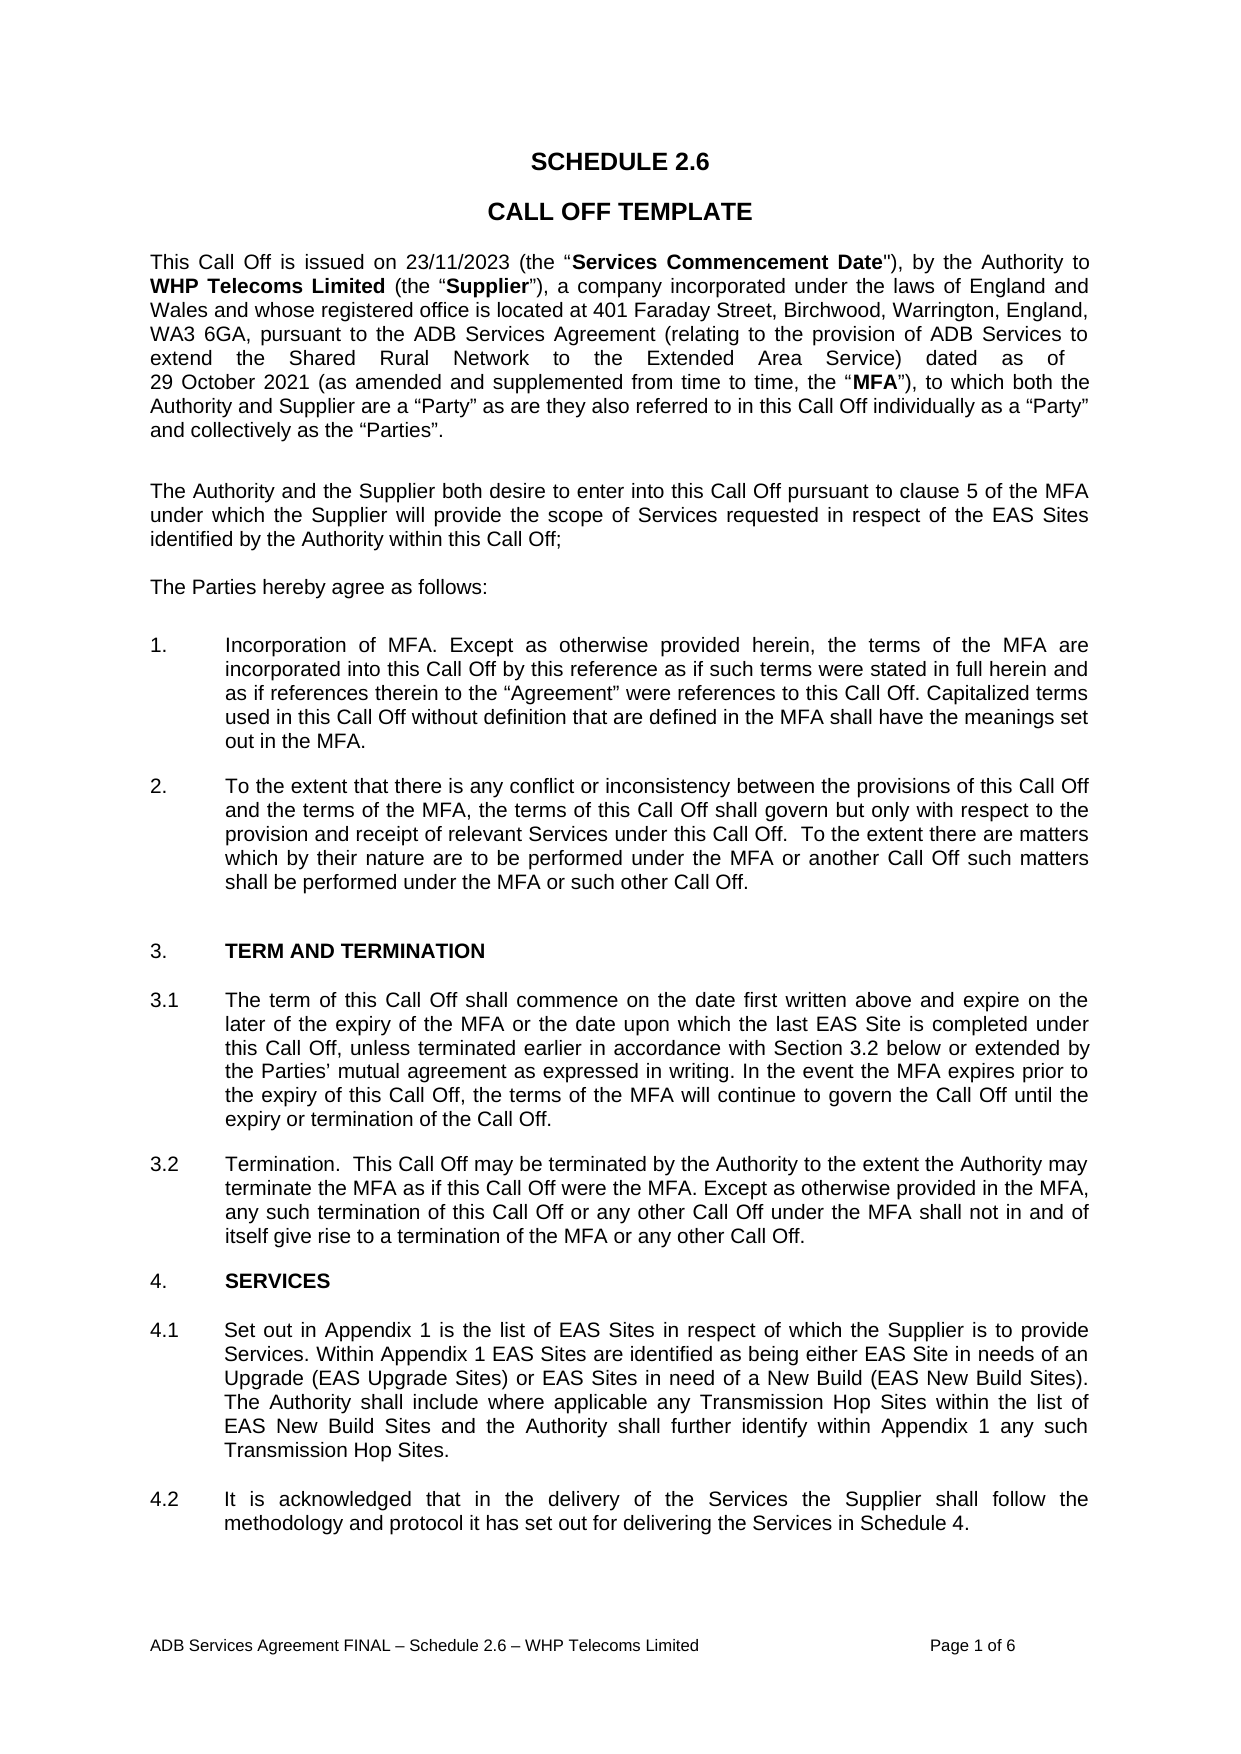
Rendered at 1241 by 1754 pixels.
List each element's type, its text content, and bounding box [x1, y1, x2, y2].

subtitle TERM AND TERMINATION [150, 938, 1090, 962]
list The term of this Call Off shall commence on the date first written above and expire on the later of the expiry of the MFA or the date upon which the last EAS Site is completed under this Call Off, unless terminated earlier in accordance with Section 3.2 below or extended by the Parties’ mutual agreement as expressed in writing. In the event the MFA expires prior to the expiry of this Call Off, the terms of the MFA will continue to govern the Call Off until the expiry or termination of the Call Off. [150, 987, 1090, 1131]
subtitle SERVICES [150, 1269, 1090, 1293]
text SCHEDULE 2.6 [150, 150, 1090, 175]
text This Call Off is issued on 23/11/2023 (the “Services Commencement Date"), by the Authority to WHP Telecoms Limited (the “Supplier”), a company incorporated under the laws of England and Wales and whose registered office is located at 401 Faraday Street, Birchwood, Warrington, England, WA3 6GA, pursuant to the ADB Services Agreement (relating to the provision of ADB Services to extend the Shared Rural Network to the Extended Area Service) dated as of 29 October 2021 (as amended and supplemented from time to time, the “MFA”), to which both the Authority and Supplier are a “Party” as are they also referred to in this Call Off individually as a “Party” and collectively as the “Parties”. [150, 250, 1090, 442]
text CALL OFF TEMPLATE [150, 200, 1090, 225]
list To the extent that there is any conflict or inconsistency between the provisions of this Call Off and the terms of the MFA, the terms of this Call Off shall govern but only with respect to the provision and receipt of relevant Services under this Call Off. To the extent there are matters which by their nature are to be performed under the MFA or another Call Off such matters shall be performed under the MFA or such other Call Off. [150, 774, 1090, 894]
text The Authority and the Supplier both desire to enter into this Call Off pursuant to clause 5 of the MFA under which the Supplier will provide the scope of Services requested in respect of the EAS Sites identified by the Authority within this Call Off; [150, 479, 1090, 551]
list Termination. This Call Off may be terminated by the Authority to the extent the Authority may terminate the MFA as if this Call Off were the MFA. Except as otherwise provided in the MFA, any such termination of this Call Off or any other Call Off under the MFA shall not in and of itself give rise to a termination of the MFA or any other Call Off. [150, 1152, 1090, 1248]
subtitle Set out in Appendix 1 is the list of EAS Sites in respect of which the Supplier is to provide Services. Within Appendix 1 EAS Sites are identified as being either EAS Site in needs of an Upgrade (EAS Upgrade Sites) or EAS Sites in need of a New Build (EAS New Build Sites). The Authority shall include where applicable any Transmission Hop Sites within the list of EAS New Build Sites and the Authority shall further identify within Appendix 1 any such Transmission Hop Sites. [150, 1318, 1090, 1461]
text The Parties hereby agree as follows: [150, 575, 1090, 599]
subtitle It is acknowledged that in the delivery of the Services the Supplier shall follow the methodology and protocol it has set out for delivering the Services in Schedule 4. [150, 1486, 1090, 1534]
list Incorporation of MFA. Except as otherwise provided herein, the terms of the MFA are incorporated into this Call Off by this reference as if such terms were stated in full herein and as if references therein to the “Agreement” were references to this Call Off. Capitalized terms used in this Call Off without definition that are defined in the MFA shall have the meanings set out in the MFA. [150, 633, 1090, 753]
